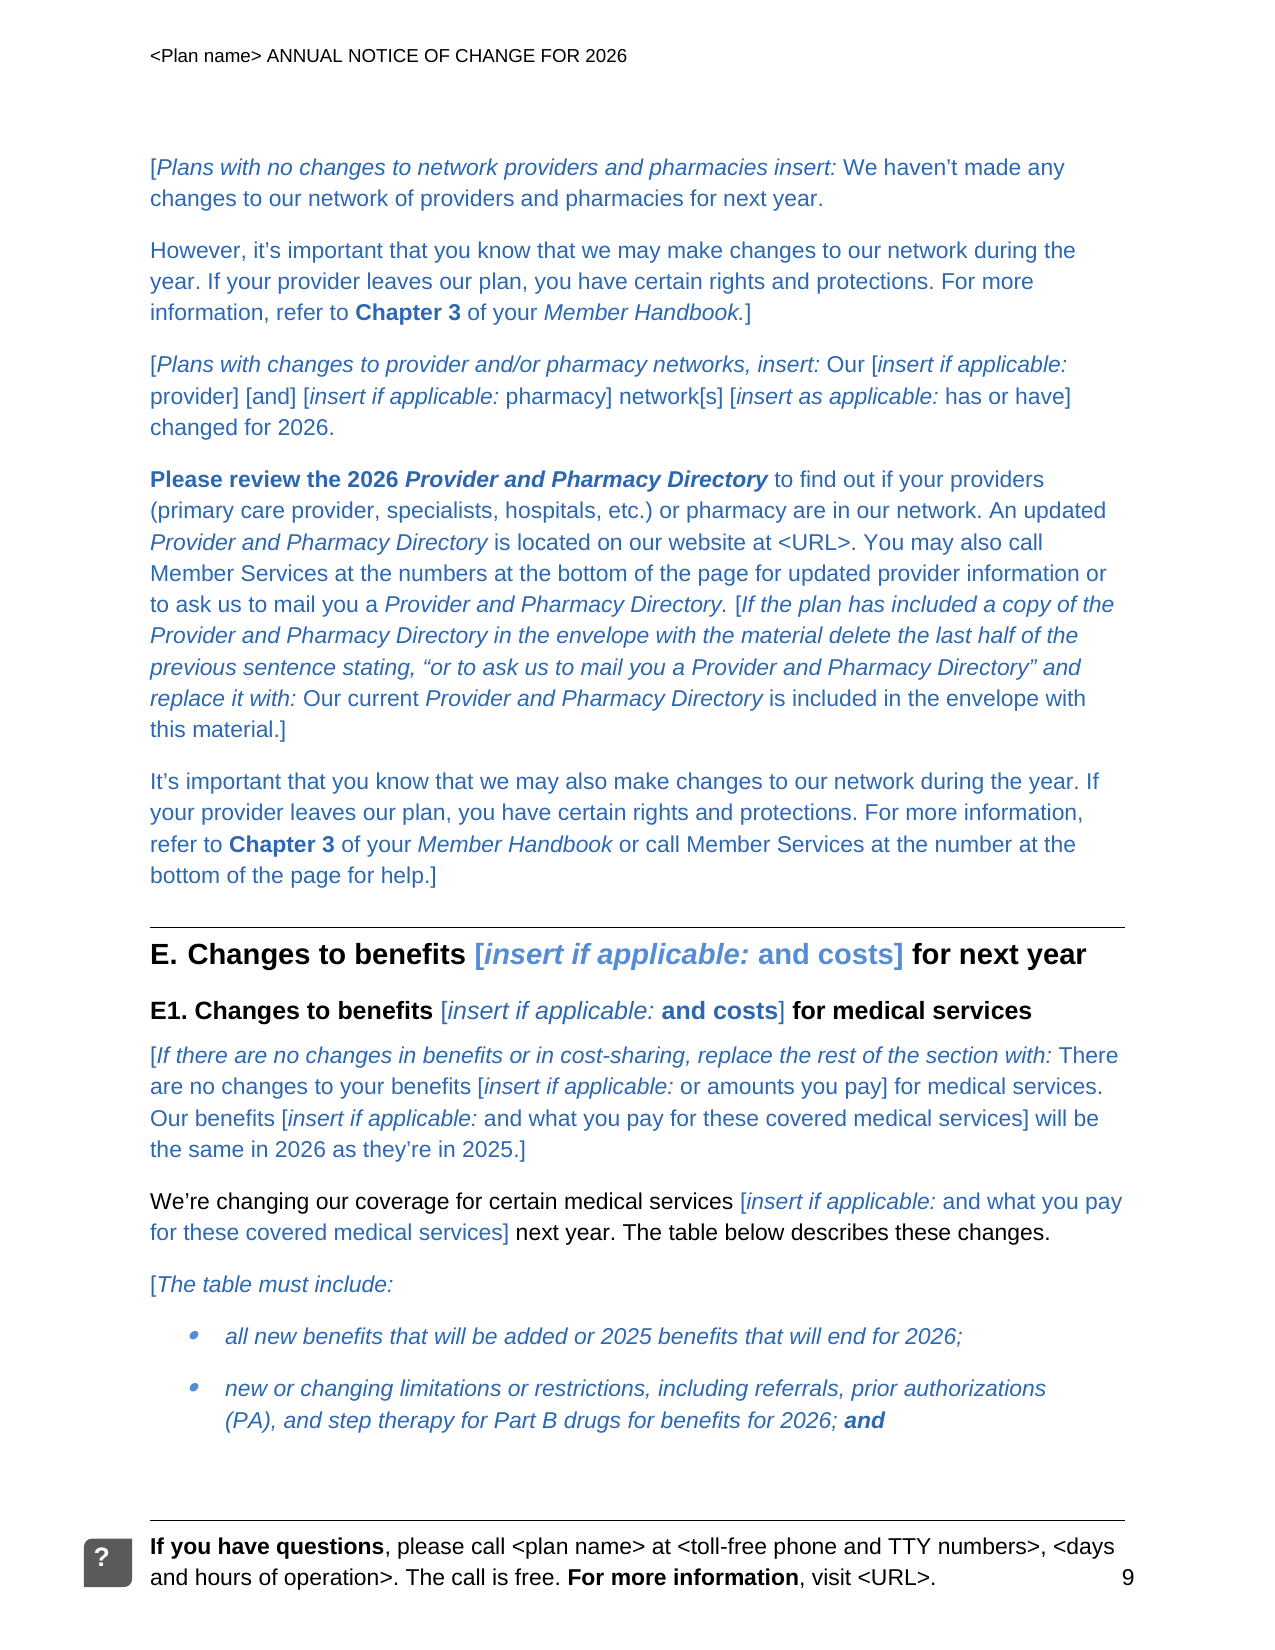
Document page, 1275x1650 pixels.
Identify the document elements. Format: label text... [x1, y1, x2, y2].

text all new benefits that will be added or 2025 benefits that will end for 2026; [187, 1320, 1050, 1351]
text However, it’s important that you know that we may make changes to our network during the year. If your provider leaves our plan, you have certain rights and protections. For more information, refer to Chapter 3 of your Member Handbook.] [150, 233, 1125, 327]
text [If there are no changes in benefits or in cost-sharing, replace the rest of the section with: There are no changes to your benefits [insert if applicable: or amounts you pay] for medical services. Our benefits [insert if applicable: and what you pay for these covered medical services] will be the same in 2026 as they’re in 2025.] [150, 1038, 1125, 1163]
text new or changing limitations or restrictions, including referrals, prior authorizations (PA), and step therapy for Part B drugs for benefits for 2026; and [187, 1372, 1050, 1434]
text [Plans with no changes to network providers and pharmacies insert: We haven’t made any changes to our network of providers and pharmacies for next year. [150, 150, 1125, 212]
text [The table must include: [150, 1268, 1125, 1299]
subtitle Changes to benefits [insert if applicable: and costs] for next year [150, 928, 1125, 972]
text We’re changing our coverage for certain medical services [insert if applicable: and what you pay for these covered medical services] next year. The table below describes these changes. [150, 1184, 1125, 1247]
text [Plans with changes to provider and/or pharmacy networks, insert: Our [insert if applicable: provider] [and] [insert if applicable: pharmacy] network[s] [insert as applicable: has or have] changed for 2026. [150, 348, 1125, 442]
text It’s important that you know that we may also make changes to our network during the year. If your provider leaves our plan, you have certain rights and protections. For more information, refer to Chapter 3 of your Member Handbook or call Member Services at the number at the bottom of the page for help.] [150, 764, 1125, 889]
text Please review the 2026 Provider and Pharmacy Directory to find out if your providers (primary care provider, specialists, hospitals, etc.) or pharmacy are in our network. An updated Provider and Pharmacy Directory is located on our website at <URL>. You may also call Member Services at the numbers at the bottom of the page for updated provider information or to ask us to mail you a Provider and Pharmacy Directory. [If the plan has included a copy of the Provider and Pharmacy Directory in the envelope with the material delete the last half of the previous sentence stating, “or to ask us to mail you a Provider and Pharmacy Directory” and replace it with: Our current Provider and Pharmacy Directory is included in the envelope with this material.] [150, 462, 1125, 744]
subtitle E1. Changes to benefits [insert if applicable: and costs] for medical services [150, 993, 1050, 1026]
